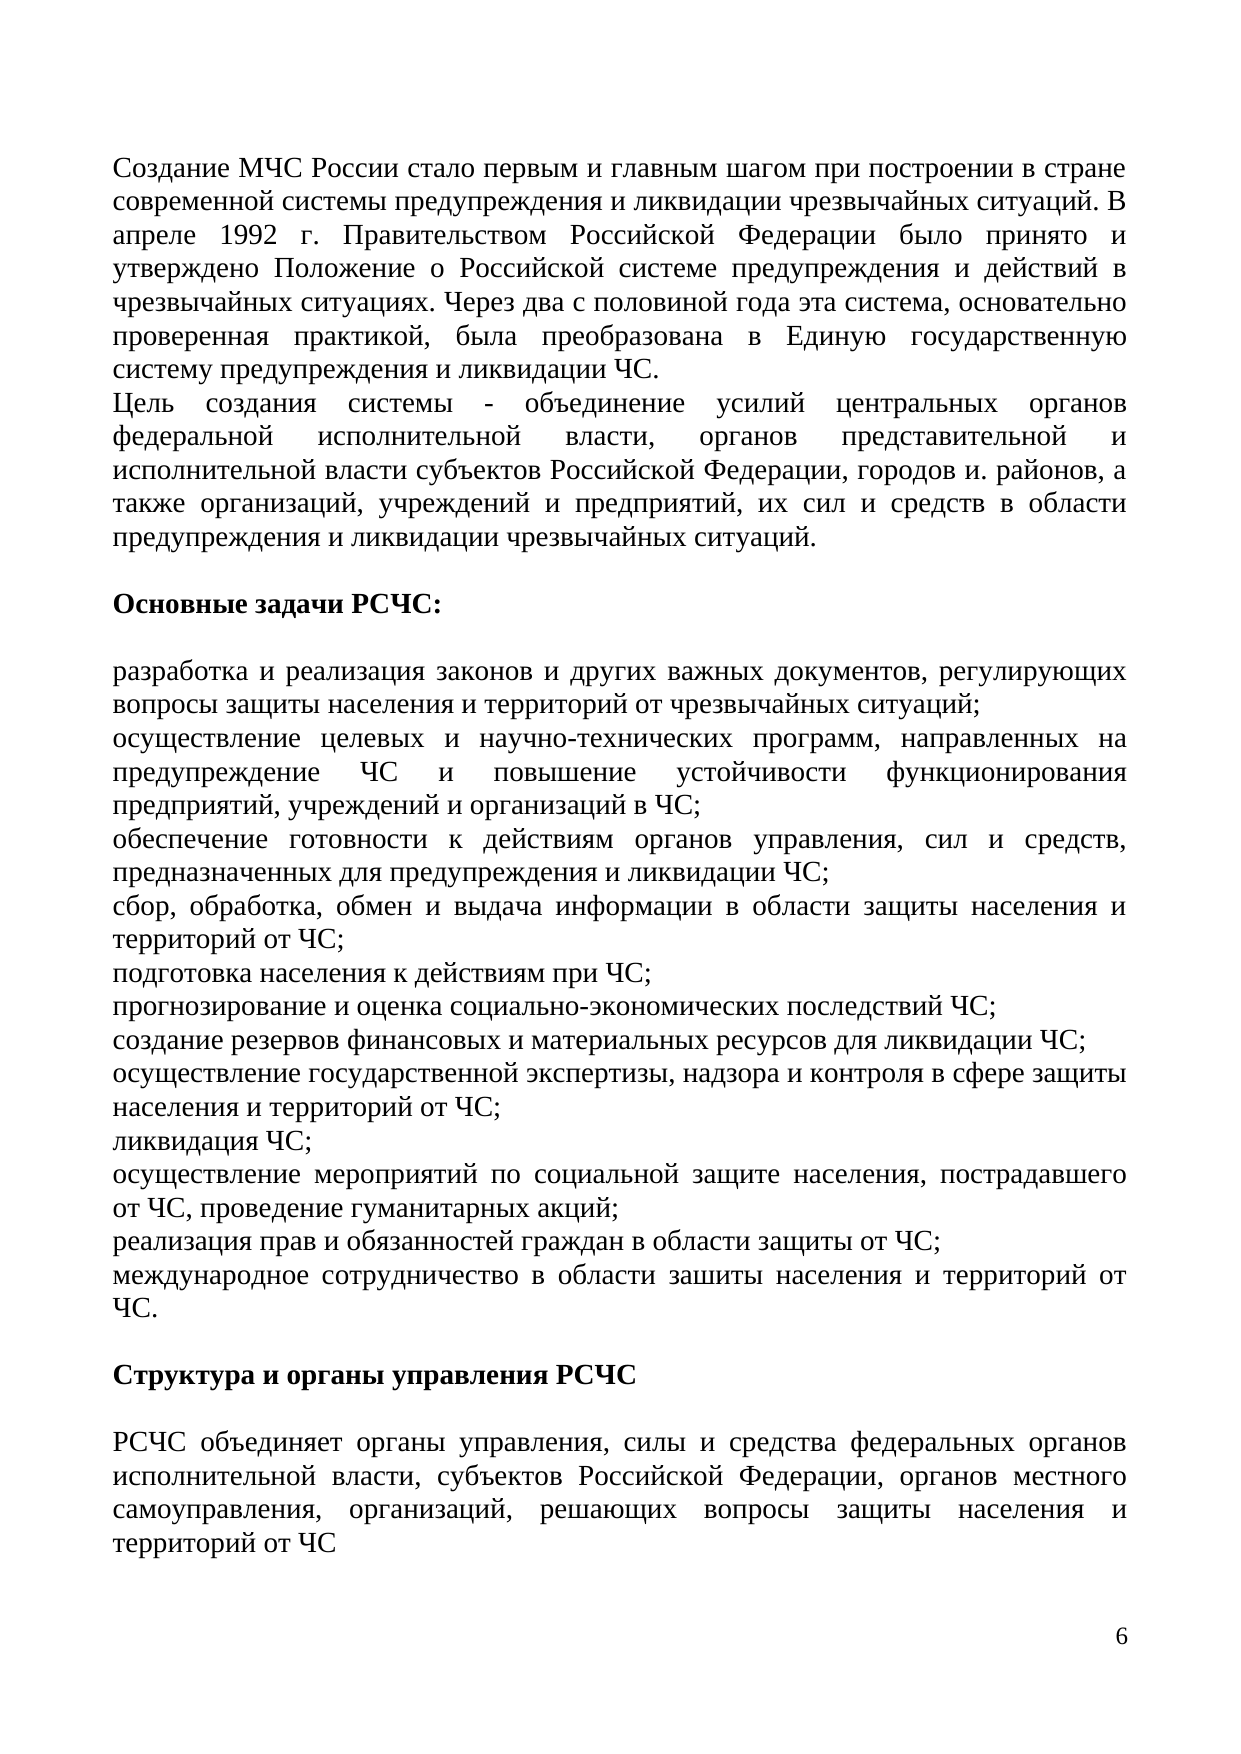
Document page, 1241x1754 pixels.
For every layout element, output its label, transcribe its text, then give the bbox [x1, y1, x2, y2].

text Создание МЧС России стало первым и главным шагом при построении в стране современной системы предупреждения и ликвидации чрезвычайных ситуаций. В апреле 1992 г. Правительством Российской Федерации было принято и утверждено Положение о Российской системе предупреждения и действий в чрезвычайных ситуациях. Через два с половиной года эта система, основательно проверенная практикой, была преобразована в Единую государственную систему предупреждения и ликвидации ЧС. [112, 150, 1128, 385]
text разработка и реализация законов и других важных документов, регулирующих вопросы защиты населения и территорий от чрезвычайных ситуаций; [112, 653, 1128, 720]
text реализация прав и обязанностей граждан в области защиты от ЧС; [112, 1223, 1128, 1257]
text РСЧС объединяет органы управления, силы и средства федеральных органов исполнительной власти, субъектов Российской Федерации, органов местного самоуправления, организаций, решающих вопросы защиты населения и территорий от ЧС [112, 1424, 1128, 1559]
text осуществление мероприятий по социальной защите населения, пострадавшего от ЧС, проведение гуманитарных акций; [112, 1156, 1128, 1223]
text прогнозирование и оценка социально-экономических последствий ЧС; [112, 988, 1128, 1022]
text Основные задачи РСЧС: [112, 586, 1128, 619]
text Структура и органы управления РСЧС [112, 1357, 1128, 1391]
text Цель создания системы - объединение усилий центральных органов федеральной исполнительной власти, органов представительной и исполнительной власти субъектов Российской Федерации, городов и. районов, а также организаций, учреждений и предприятий, их сил и средств в области предупреждения и ликвидации чрезвычайных ситуаций. [112, 385, 1128, 552]
text сбор, обработка, обмен и выдача информации в области защиты населения и территорий от ЧС; [112, 888, 1128, 955]
text осуществление государственной экспертизы, надзора и контроля в сфере защиты населения и территорий от ЧС; [112, 1056, 1128, 1123]
text обеспечение готовности к действиям органов управления, сил и средств, предназначенных для предупреждения и ликвидации ЧС; [112, 821, 1128, 888]
text осуществление целевых и научно-технических программ, направленных на предупреждение ЧС и повышение устойчивости функционирования предприятий, учреждений и организаций в ЧС; [112, 720, 1128, 821]
text создание резервов финансовых и материальных ресурсов для ликвидации ЧС; [112, 1022, 1128, 1056]
text подготовка населения к действиям при ЧС; [112, 955, 1128, 988]
text международное сотрудничество в области зашиты населения и территорий от ЧС. [112, 1257, 1128, 1324]
text ликвидация ЧС; [112, 1123, 1128, 1156]
